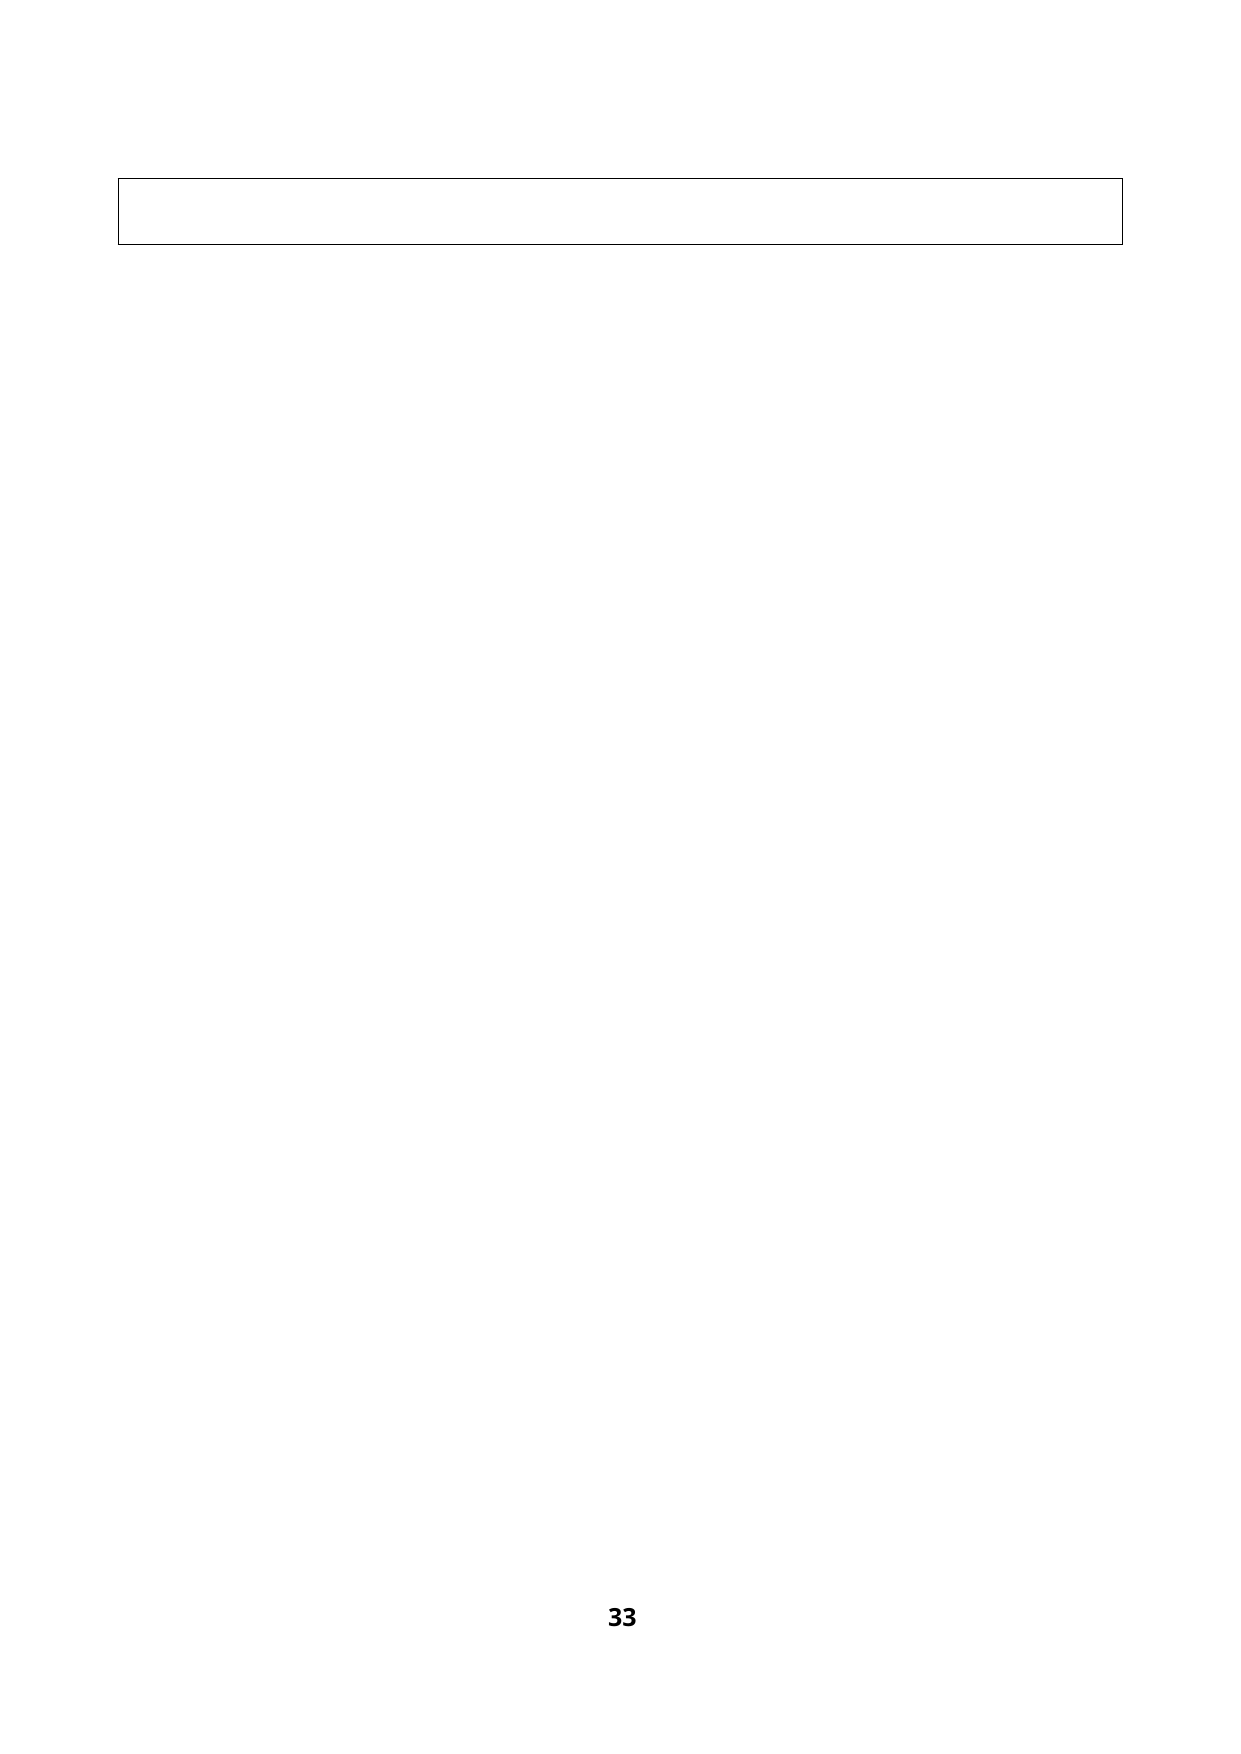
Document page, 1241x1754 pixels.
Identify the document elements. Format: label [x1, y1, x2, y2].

table_cell [119, 179, 1122, 244]
